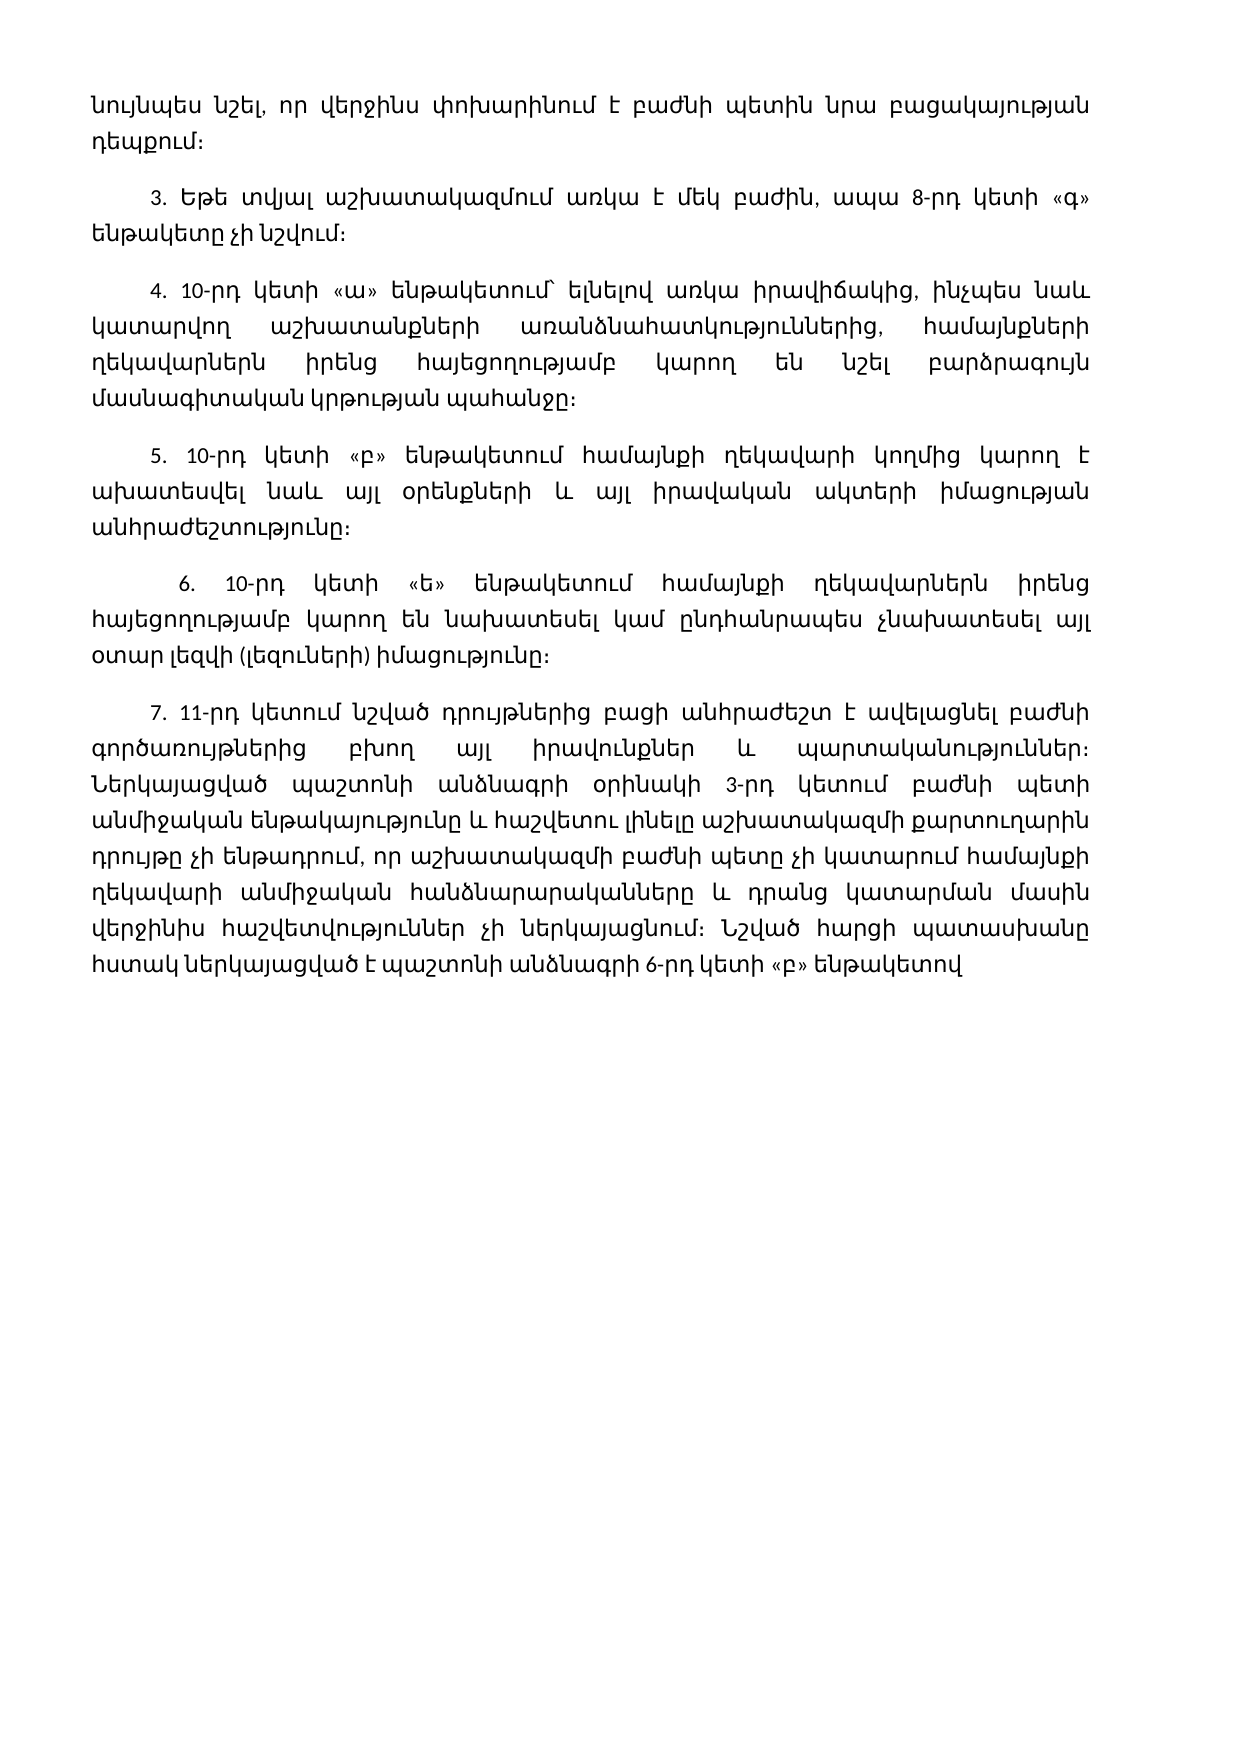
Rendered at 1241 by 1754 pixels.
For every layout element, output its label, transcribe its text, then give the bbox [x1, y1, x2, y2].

text 4. 10-րդ կետի «ա» ենթակետում՝ ելնելով առկա իրավիճակից, ինչպես նաև կատարվող աշխատանքների առանձնահատկություններից, համայնքների ղեկավարներն իրենց հայեցողությամբ կարող են նշել բարձրագույն մասնագիտական կրթության պահանջը։ [91, 274, 1090, 413]
text 5. 10-րդ կետի «բ» ենթակետում համայնքի ղեկավարի կողմից կարող է ախատեսվել նաև այլ օրենքների և այլ իրավական ակտերի իմացության անհրաժեշտությունը։ [91, 439, 1090, 542]
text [91, 89, 1090, 156]
text 6. 10-րդ կետի «ե» ենթակետում համայնքի ղեկավարներն իրենց հայեցողությամբ կարող են նախատեսել կամ ընդհանրապես չնախատեսել այլ օտար լեզվի (լեզուների) իմացությունը։ [91, 567, 1090, 670]
text 3. Եթե տվյալ աշխատակազմում առկա է մեկ բաժին, ապա 8-րդ կետի «գ» ենթակետը չի նշվում։ [91, 181, 1090, 248]
text 7. 11-րդ կետում նշված դրույթներից բացի անհրաժեշտ է ավելացնել բաժնի գործառույթներից բխող այլ իրավունքներ և պարտականություններ։ Ներկայացված պաշտոնի անձնագրի օրինակի 3-րդ կետում բաժնի պետի անմիջական ենթակայությունը և հաշվետու լինելը աշխատակազմի քարտուղարին դրույթը չի ենթադրում, որ աշխատակազմի բաժնի պետը չի կատարում համայնքի ղեկավարի անմիջական հանձնարարականները և դրանց կատարման մասին վերջինիս հաշվետվություններ չի ներկայացնում։ Նշված հարցի պատասխանը հստակ ներկայացված է պաշտոնի անձնագրի 6-րդ կետի «բ» ենթակետով [91, 696, 1090, 979]
